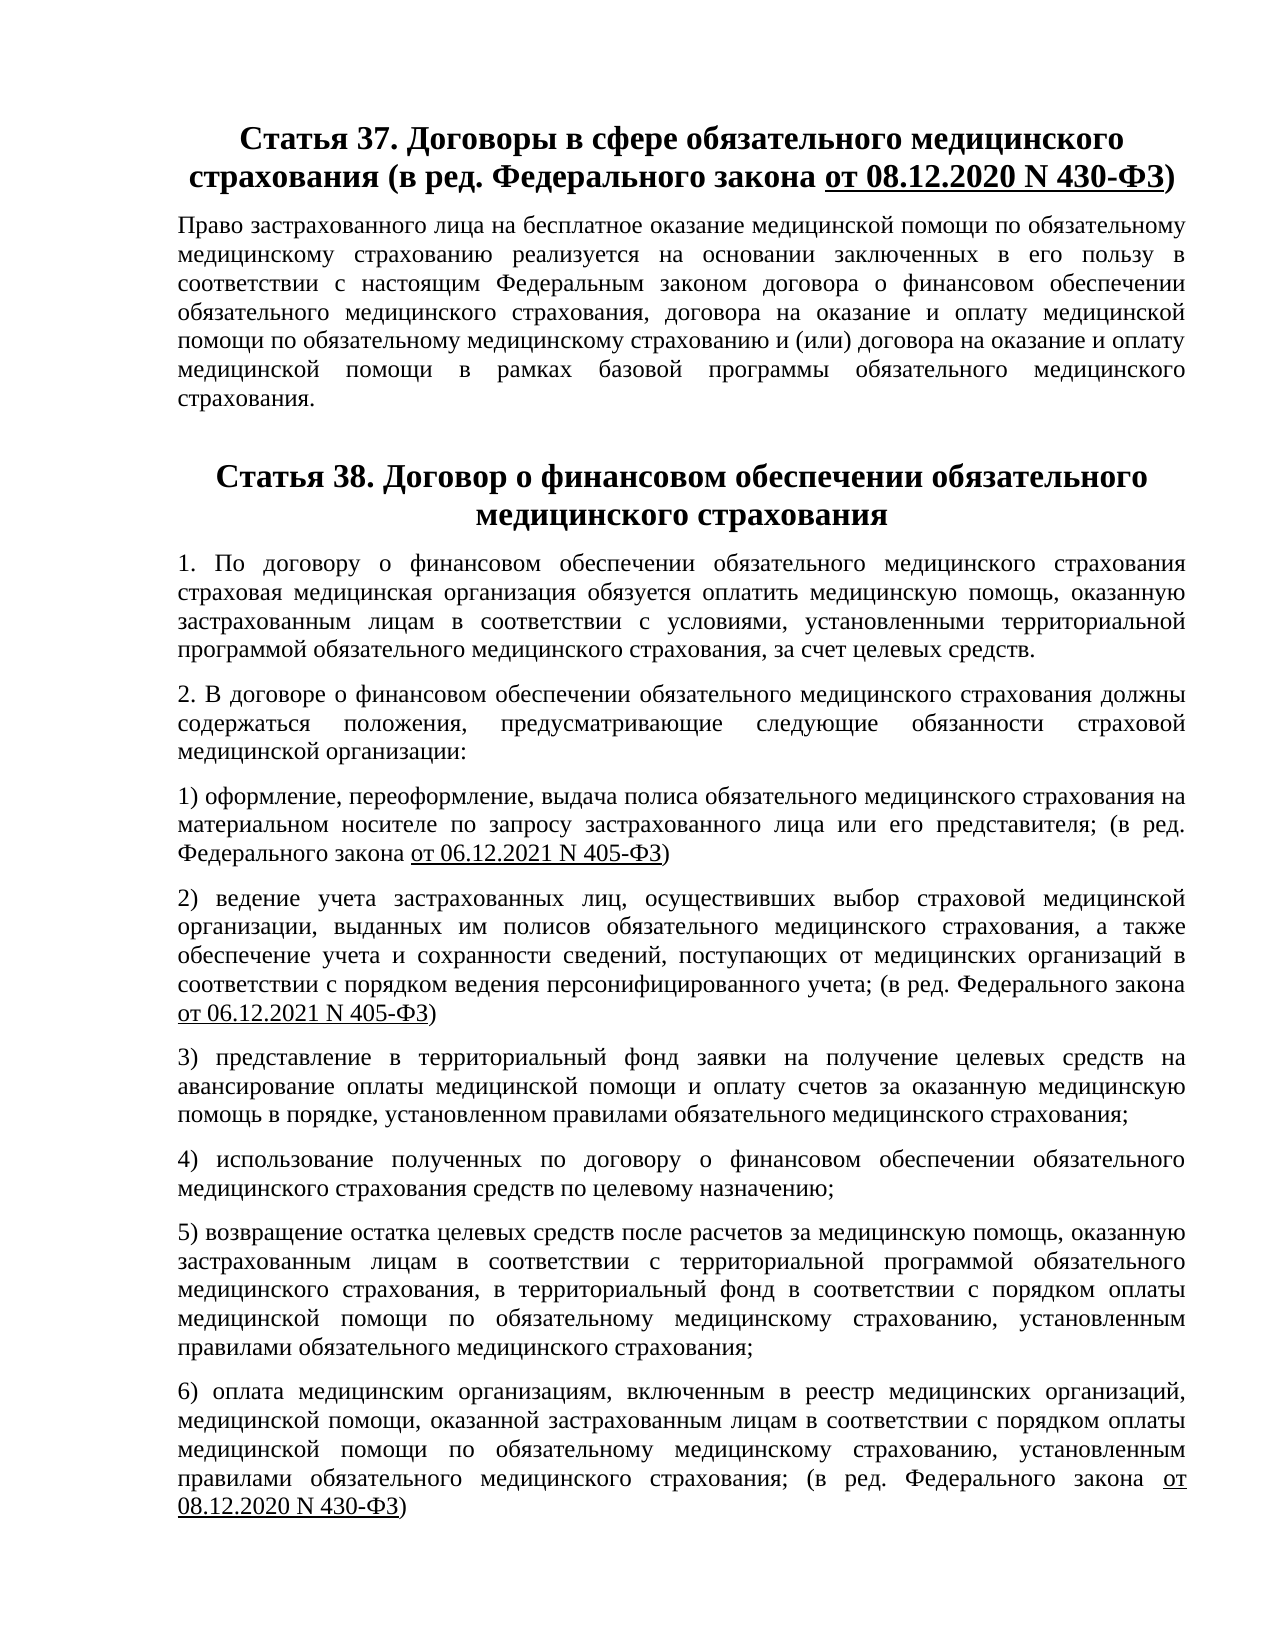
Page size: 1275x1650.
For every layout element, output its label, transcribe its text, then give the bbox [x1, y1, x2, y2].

text 4) использование полученных по договору о финансовом обеспечении обязательного медицинского страхования средств по целевому назначению; [177, 1144, 1186, 1201]
text Право застрахованного лица на бесплатное оказание медицинской помощи по обязательному медицинскому страхованию реализуется на основании заключенных в его пользу в соответствии с настоящим Федеральным законом договора о финансовом обеспечении обязательного медицинского страхования, договора на оказание и оплату медицинской помощи по обязательному медицинскому страхованию и (или) договора на оказание и оплату медицинской помощи в рамках базовой программы обязательного медицинского страхования. [177, 210, 1186, 412]
text 3) представление в территориальный фонд заявки на получение целевых средств на авансирование оплаты медицинской помощи и оплату счетов за оказанную медицинскую помощь в порядке, установленном правилами обязательного медицинского страхования; [177, 1042, 1186, 1128]
text Статья 38. Договор о финансовом обеспечении обязательного медицинского страхования [177, 456, 1186, 533]
text 1. По договору о финансовом обеспечении обязательного медицинского страхования страховая медицинская организация обязуется оплатить медицинскую помощь, оказанную застрахованным лицам в соответствии с условиями, установленными территориальной программой обязательного медицинского страхования, за счет целевых средств. [177, 548, 1186, 663]
text 5) возвращение остатка целевых средств после расчетов за медицинскую помощь, оказанную застрахованным лицам в соответствии с территориальной программой обязательного медицинского страхования, в территориальный фонд в соответствии с порядком оплаты медицинской помощи по обязательному медицинскому страхованию, установленным правилами обязательного медицинского страхования; [177, 1217, 1186, 1361]
text 6) оплата медицинским организациям, включенным в реестр медицинских организаций, медицинской помощи, оказанной застрахованным лицам в соответствии с порядком оплаты медицинской помощи по обязательному медицинскому страхованию, установленным правилами обязательного медицинского страхования; (в ред. Федерального закона от 08.12.2020 N 430-ФЗ) [177, 1376, 1186, 1520]
text 2. В договоре о финансовом обеспечении обязательного медицинского страхования должны содержаться положения, предусматривающие следующие обязанности страховой медицинской организации: [177, 679, 1186, 765]
text 2) ведение учета застрахованных лиц, осуществивших выбор страховой медицинской организации, выданных им полисов обязательного медицинского страхования, а также обеспечение учета и сохранности сведений, поступающих от медицинских организаций в соответствии с порядком ведения персонифицированного учета; (в ред. Федерального закона от 06.12.2021 N 405-ФЗ) [177, 883, 1186, 1026]
text 1) оформление, переоформление, выдача полиса обязательного медицинского страхования на материальном носителе по запросу застрахованного лица или его представителя; (в ред. Федерального закона от 06.12.2021 N 405-ФЗ) [177, 781, 1186, 867]
text Статья 37. Договоры в сфере обязательного медицинского страхования (в ред. Федерального закона от 08.12.2020 N 430-ФЗ) [177, 118, 1186, 195]
